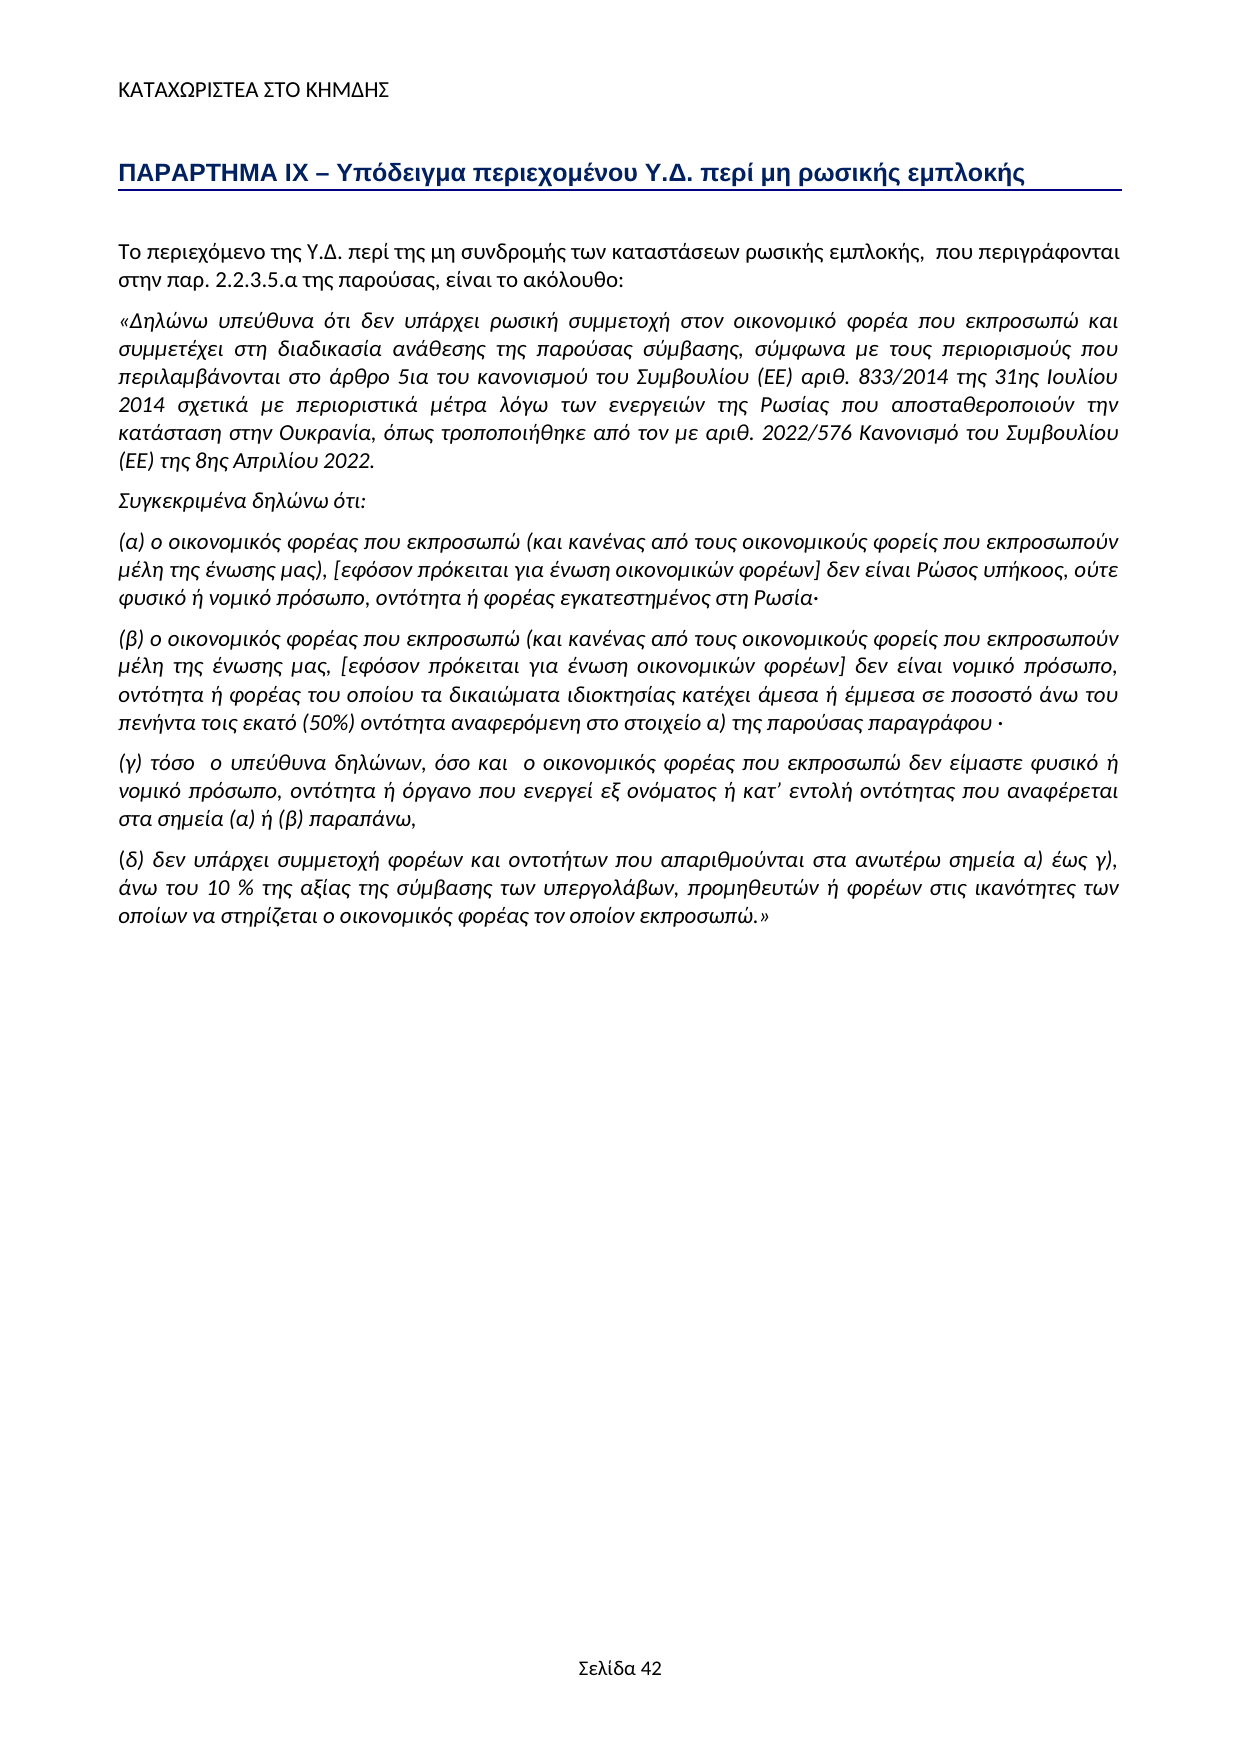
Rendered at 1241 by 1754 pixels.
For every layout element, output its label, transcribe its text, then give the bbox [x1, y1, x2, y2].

text «Δηλώνω υπεύθυνα ότι δεν υπάρχει ρωσική συμμετοχή στον οικονομικό φορέα που εκπροσωπώ και συμμετέχει στη διαδικασία ανάθεσης της παρούσας σύμβασης, σύμφωνα με τους περιορισμούς που περιλαμβάνονται στο άρθρο 5ια του κανονισμού του Συμβουλίου (ΕΕ) αριθ. 833/2014 της 31ης Ιουλίου 2014 σχετικά με περιοριστικά μέτρα λόγω των ενεργειών της Ρωσίας που αποσταθεροποιούν την κατάσταση στην Ουκρανία, όπως τροποποιήθηκε από τον με αριθ. 2022/576 Κανονισμό του Συμβουλίου (ΕΕ) της 8ης Απριλίου 2022. [118, 306, 1122, 474]
text (α) ο οικονομικός φορέας που εκπροσωπώ (και κανένας από τους οικονομικούς φορείς που εκπροσωπούν μέλη της ένωσης μας), [εφόσον πρόκειται για ένωση οικονομικών φορέων] δεν είναι Ρώσος υπήκοος, ούτε φυσικό ή νομικό πρόσωπο, οντότητα ή φορέας εγκατεστημένος στη Ρωσία· [118, 527, 1122, 611]
text (δ) δεν υπάρχει συμμετοχή φορέων και οντοτήτων που απαριθμούνται στα ανωτέρω σημεία α) έως γ), άνω του 10 % της αξίας της σύμβασης των υπεργολάβων, προμηθευτών ή φορέων στις ικανότητες των οποίων να στηρίζεται ο οικονομικός φορέας τον οποίον εκπροσωπώ.» [118, 845, 1122, 929]
text (γ) τόσο ο υπεύθυνα δηλώνων, όσο και ο οικονομικός φορέας που εκπροσωπώ δεν είμαστε φυσικό ή νομικό πρόσωπο, οντότητα ή όργανο που ενεργεί εξ ονόματος ή κατ’ εντολή οντότητας που αναφέρεται στα σημεία (α) ή (β) παραπάνω, [118, 748, 1122, 832]
text Συγκεκριμένα δηλώνω ότι: [118, 487, 1122, 514]
text Το περιεχόμενο της Υ.Δ. περί της μη συνδρομής των καταστάσεων ρωσικής εμπλοκής, που περιγράφονται στην παρ. 2.2.3.5.α της παρούσας, είναι το ακόλουθο: [118, 237, 1122, 293]
subtitle ΠΑΡΑΡΤΗΜΑ ΙX – Υπόδειγμα περιεχομένου Υ.Δ. περί μη ρωσικής εμπλοκής [118, 158, 1122, 189]
text (β) ο οικονομικός φορέας που εκπροσωπώ (και κανένας από τους οικονομικούς φορείς που εκπροσωπούν μέλη της ένωσης μας, [εφόσον πρόκειται για ένωση οικονομικών φορέων] δεν είναι νομικό πρόσωπο, οντότητα ή φορέας του οποίου τα δικαιώματα ιδιοκτησίας κατέχει άμεσα ή έμμεσα σε ποσοστό άνω του πενήντα τοις εκατό (50%) οντότητα αναφερόμενη στο στοιχείο α) της παρούσας παραγράφου · [118, 624, 1122, 736]
